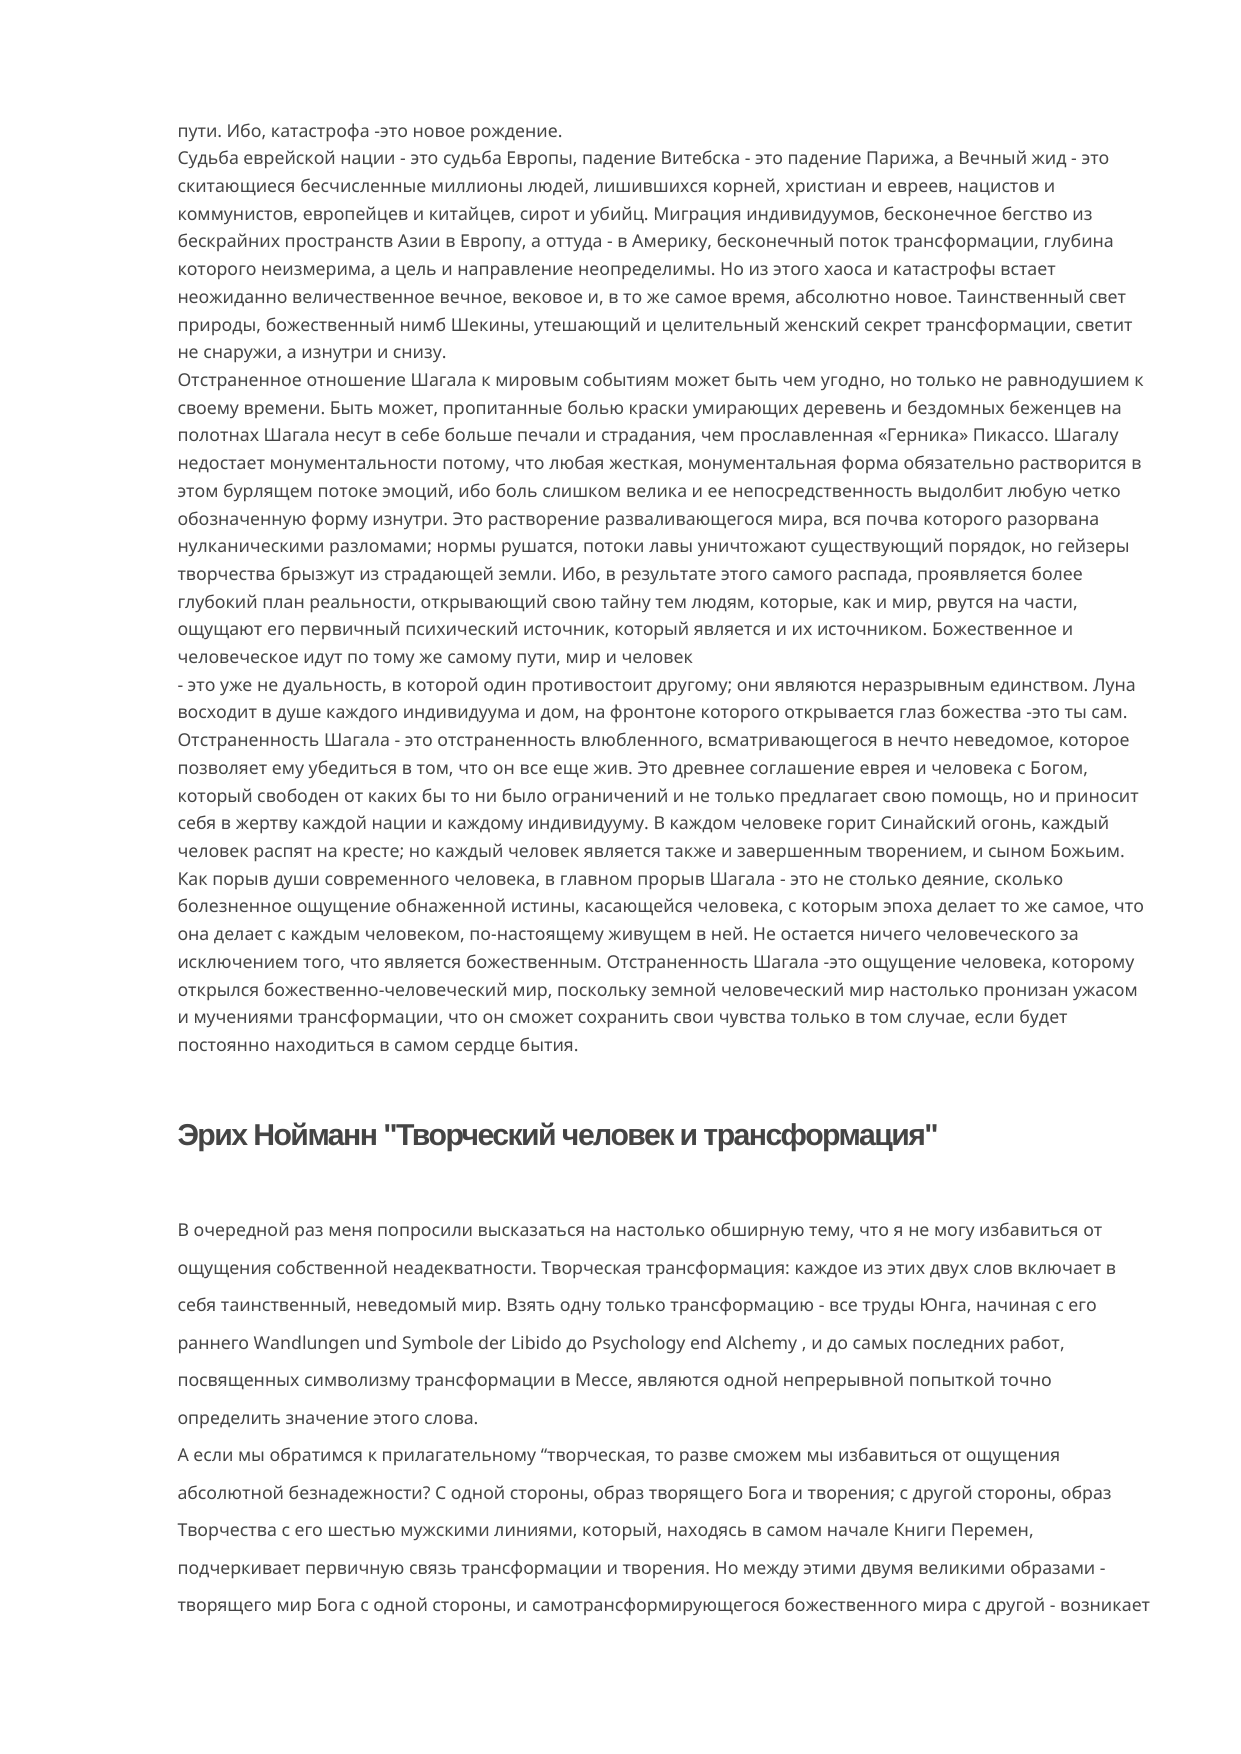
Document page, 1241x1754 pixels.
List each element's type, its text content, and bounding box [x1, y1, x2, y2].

subtitle Эрих Нойманн "Творческий человек и трансформация" [177, 1114, 1152, 1151]
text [177, 118, 1152, 1089]
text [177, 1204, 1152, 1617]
